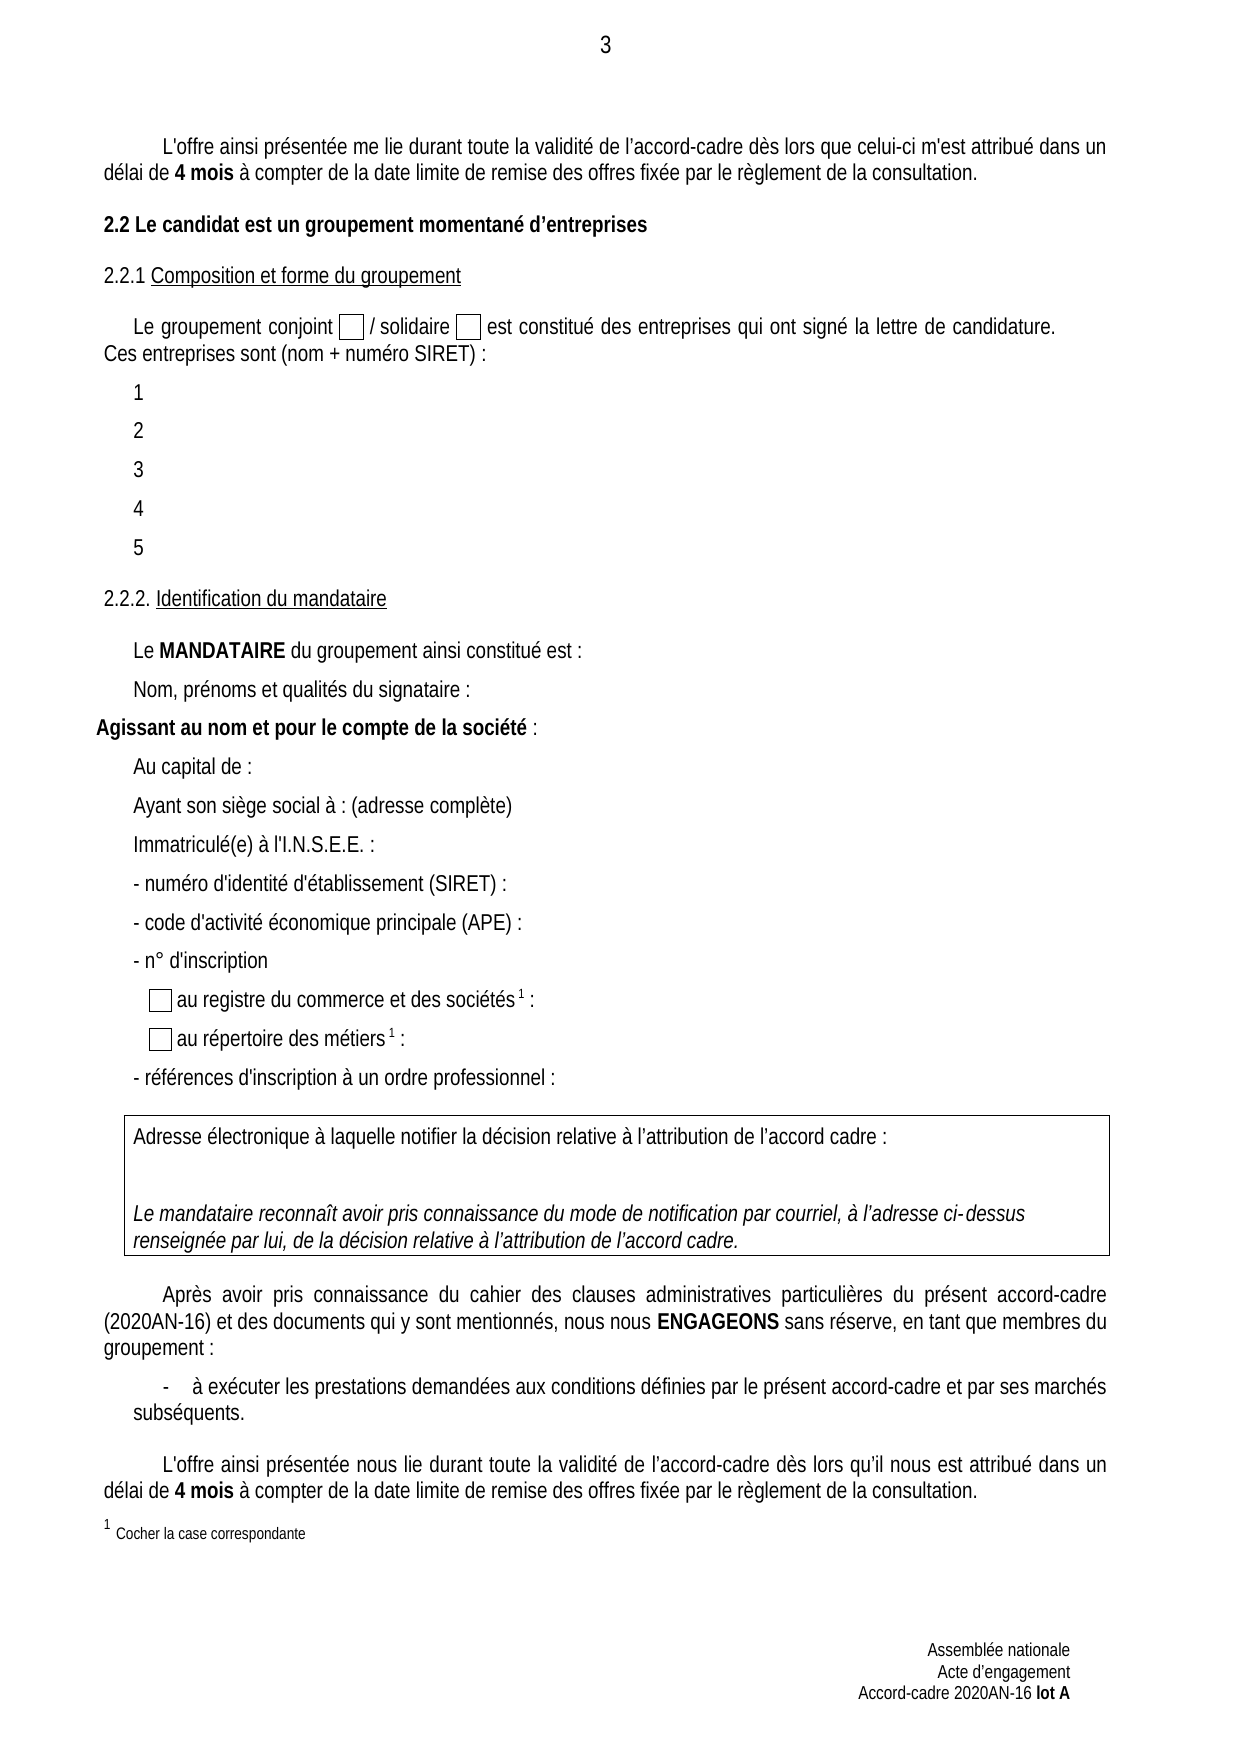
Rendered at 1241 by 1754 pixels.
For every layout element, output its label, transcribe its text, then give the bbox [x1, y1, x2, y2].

text L'offre ainsi présentée nous lie durant toute la validité de l’accord-cadre dès lors qu’il nous est attribué dans un délai de 4 mois à compter de la date limite de remise des offres fixée par le règlement de la consultation. [103, 1451, 1107, 1503]
text au registre du commerce et des sociétés 1 : [111, 986, 1056, 1013]
text - numéro d'identité d'établissement (SIRET) : [133, 870, 1056, 896]
text 3 [133, 456, 1100, 483]
text 1 [133, 378, 1100, 405]
text Au capital de : [133, 753, 1056, 779]
text 2.2.2. Identification du mandataire [103, 585, 1056, 612]
text au répertoire des métiers 1 : [111, 1025, 1056, 1052]
text L'offre ainsi présentée me lie durant toute la validité de l’accord-cadre dès lors que celui-ci m'est attribué dans un délai de 4 mois à compter de la date limite de remise des offres fixée par le règlement de la consultation. [103, 133, 1107, 186]
text 4 [133, 495, 1100, 521]
text Le groupement conjoint / solidaire est constitué des entreprises qui ont signé la lettre de candidature. Ces entreprises sont (nom + numéro SIRET) : [103, 313, 1056, 366]
list à exécuter les prestations demandées aux conditions définies par le présent accord-cadre et par ses marchés subséquents. [133, 1373, 1107, 1426]
text Agissant au nom et pour le compte de la société : [96, 714, 1056, 741]
text - références d'inscription à un ordre professionnel : [133, 1064, 1056, 1090]
text 1 Cocher la case correspondante [103, 1516, 1100, 1544]
text 2 [133, 417, 1100, 444]
text Nom, prénoms et qualités du signataire : [133, 676, 1056, 702]
text Immatriculé(e) à l'I.N.S.E.E. : [133, 831, 1056, 857]
text 2.2.1 Composition et forme du groupement [103, 262, 1056, 288]
text - n° d'inscription [133, 947, 1056, 974]
text Le MANDATAIRE du groupement ainsi constitué est : [133, 637, 1056, 663]
text 2.2 Le candidat est un groupement momentané d’entreprises [103, 211, 1056, 237]
text 5 [133, 534, 1100, 560]
text Adresse électronique à laquelle notifier la décision relative à l’attribution de l’accord cadre : [125, 1116, 1109, 1149]
text - code d'activité économique principale (APE) : [133, 909, 1056, 935]
text Ayant son siège social à : (adresse complète) [133, 792, 1056, 818]
text Après avoir pris connaissance du cahier des clauses administratives particulières du présent accord-cadre (2020AN-16) et des documents qui y sont mentionnés, nous nous ENGAGEONS sans réserve, en tant que membres du groupement : [103, 1281, 1107, 1360]
text Le mandataire reconnaît avoir pris connaissance du mode de notification par courriel, à l’adresse ci-dessus renseignée par lui, de la décision relative à l’attribution de l’accord cadre. [125, 1193, 1109, 1255]
